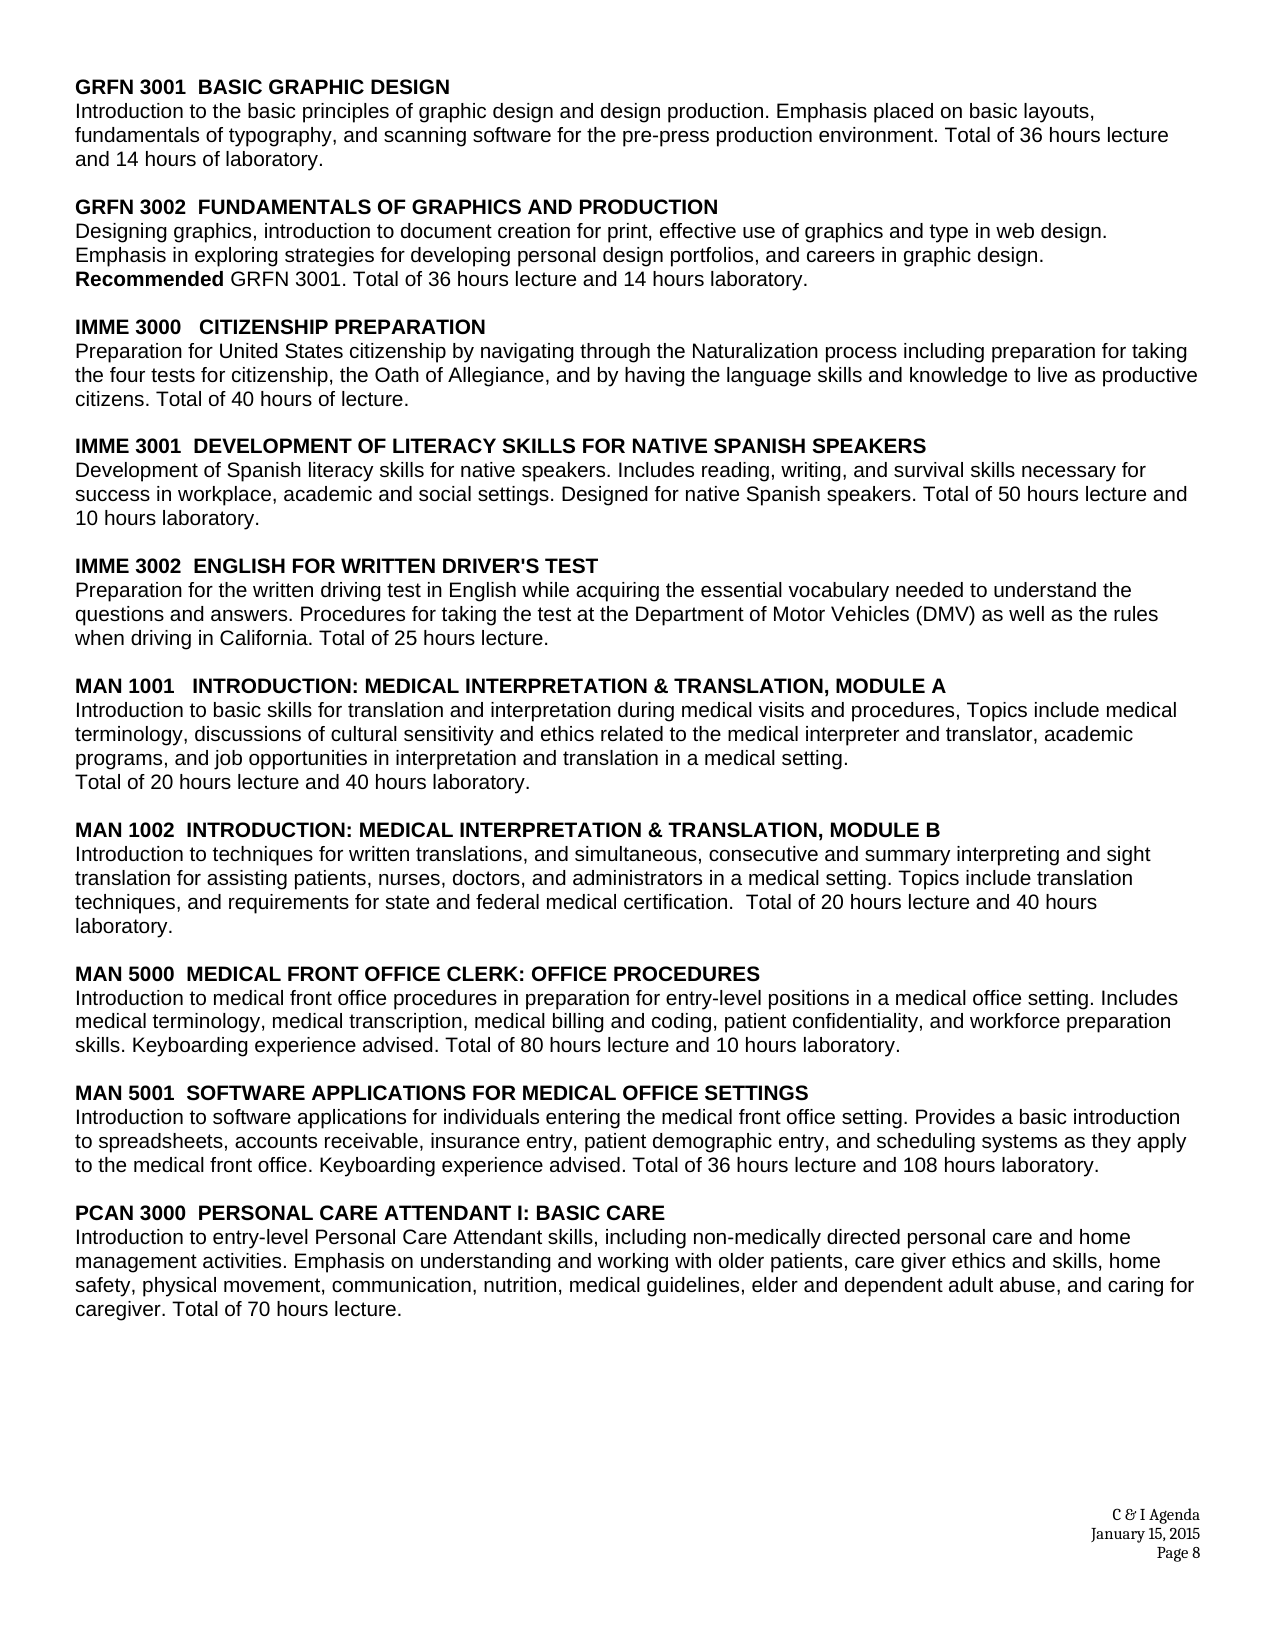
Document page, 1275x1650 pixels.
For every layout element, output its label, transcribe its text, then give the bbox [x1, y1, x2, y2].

text MAN 5001 SOFTWARE APPLICATIONS FOR MEDICAL OFFICE SETTINGS [75, 1081, 1200, 1105]
text Introduction to basic skills for translation and interpretation during medical visits and procedures, Topics include medical terminology, discussions of cultural sensitivity and ethics related to the medical interpreter and translator, academic programs, and job opportunities in interpretation and translation in a medical setting. [75, 698, 1200, 770]
text Development of Spanish literacy skills for native speakers. Includes reading, writing, and survival skills necessary for success in workplace, academic and social settings. Designed for native Spanish speakers. Total of 50 hours lecture and 10 hours laboratory. [75, 458, 1200, 530]
text Introduction to the basic principles of graphic design and design production. Emphasis placed on basic layouts, fundamentals of typography, and scanning software for the pre-press production environment. Total of 36 hours lecture and 14 hours of laboratory. [75, 99, 1200, 171]
text MAN 1001 INTRODUCTION: MEDICAL INTERPRETATION & TRANSLATION, MODULE A [75, 674, 1200, 698]
text GRFN 3001 BASIC GRAPHIC DESIGN [75, 75, 1200, 99]
text Preparation for the written driving test in English while acquiring the essential vocabulary needed to understand the questions and answers. Procedures for taking the test at the Department of Motor Vehicles (DMV) as well as the rules when driving in California. Total of 25 hours lecture. [75, 578, 1200, 650]
text GRFN 3002 FUNDAMENTALS OF GRAPHICS AND PRODUCTION [75, 195, 1200, 219]
text Introduction to entry-level Personal Care Attendant skills, including non-medically directed personal care and home management activities. Emphasis on understanding and working with older patients, care giver ethics and skills, home safety, physical movement, communication, nutrition, medical guidelines, elder and dependent adult abuse, and caring for caregiver. Total of 70 hours lecture. [75, 1225, 1200, 1321]
text Introduction to software applications for individuals entering the medical front office setting. Provides a basic introduction to spreadsheets, accounts receivable, insurance entry, patient demographic entry, and scheduling systems as they apply to the medical front office. Keyboarding experience advised. Total of 36 hours lecture and 108 hours laboratory. [75, 1105, 1200, 1177]
text MAN 5000 MEDICAL FRONT OFFICE CLERK: OFFICE PROCEDURES [75, 961, 1200, 985]
text IMME 3000 CITIZENSHIP PREPARATION [75, 314, 1200, 338]
text Introduction to medical front office procedures in preparation for entry-level positions in a medical office setting. Includes medical terminology, medical transcription, medical billing and coding, patient confidentiality, and workforce preparation skills. Keyboarding experience advised. Total of 80 hours lecture and 10 hours laboratory. [75, 985, 1200, 1057]
text MAN 1002 INTRODUCTION: MEDICAL INTERPRETATION & TRANSLATION, MODULE B [75, 818, 1200, 842]
text Introduction to techniques for written translations, and simultaneous, consecutive and summary interpreting and sight translation for assisting patients, nurses, doctors, and administrators in a medical setting. Topics include translation techniques, and requirements for state and federal medical certification. Total of 20 hours lecture and 40 hours laboratory. [75, 842, 1200, 937]
text Designing graphics, introduction to document creation for print, effective use of graphics and type in web design. Emphasis in exploring strategies for developing personal design portfolios, and careers in graphic design. Recommended GRFN 3001. Total of 36 hours lecture and 14 hours laboratory. [75, 219, 1200, 291]
text PCAN 3000 PERSONAL CARE ATTENDANT I: BASIC CARE [75, 1201, 1200, 1225]
text Total of 20 hours lecture and 40 hours laboratory. [75, 770, 1200, 794]
text IMME 3001 DEVELOPMENT OF LITERACY SKILLS FOR NATIVE SPANISH SPEAKERS [75, 434, 1200, 458]
text Preparation for United States citizenship by navigating through the Naturalization process including preparation for taking the four tests for citizenship, the Oath of Allegiance, and by having the language skills and knowledge to live as productive citizens. Total of 40 hours of lecture. [75, 338, 1200, 410]
text IMME 3002 ENGLISH FOR WRITTEN DRIVER'S TEST [75, 554, 1200, 578]
